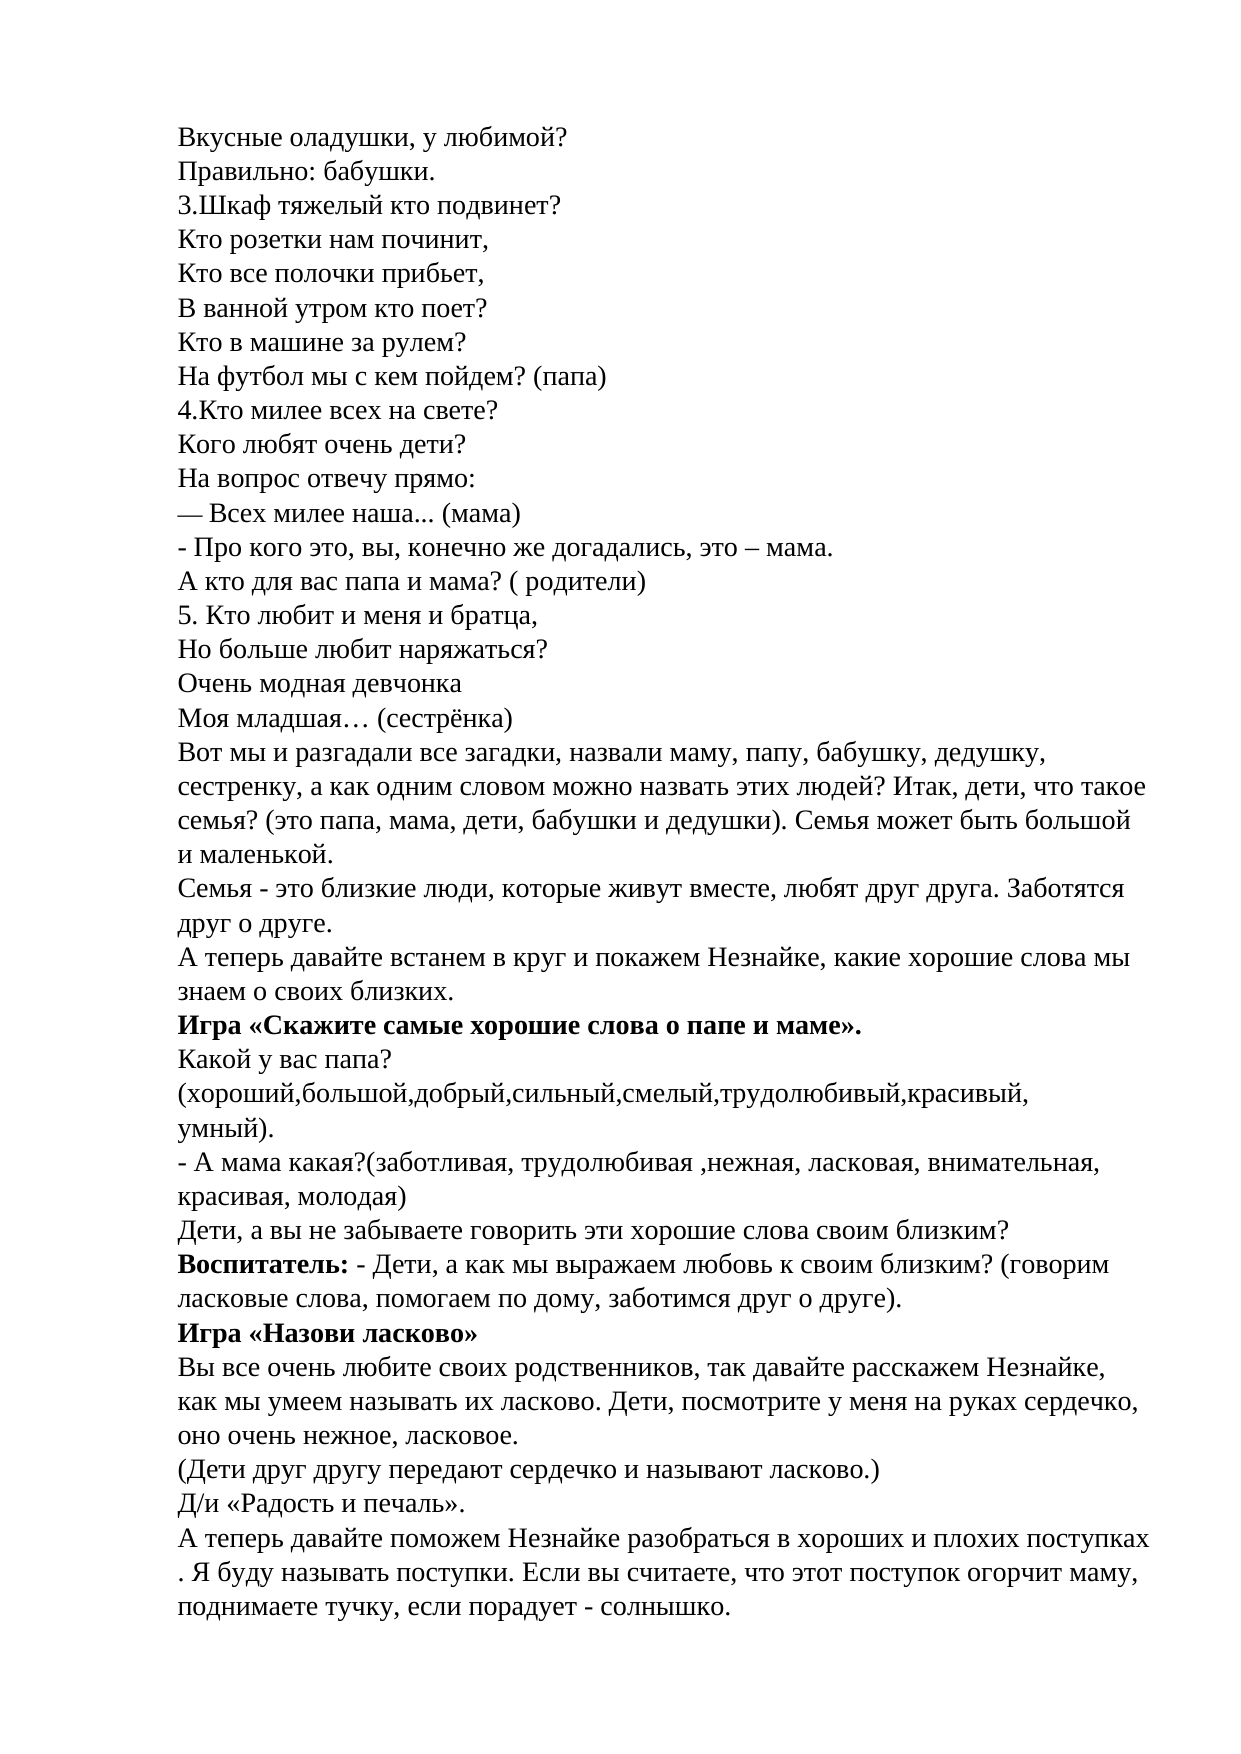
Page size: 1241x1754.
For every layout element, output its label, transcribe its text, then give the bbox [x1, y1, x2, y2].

text 5. Кто любит и меня и братца, [177, 596, 1152, 631]
text А теперь давайте поможем Незнайке разобраться в хороших и плохих поступках . Я буду называть поступки. Если вы считаете, что этот поступок огорчит маму, поднимаете тучку, если порадует - солнышко. [177, 1519, 1152, 1621]
text Д/и «Радость и печаль». [177, 1485, 1152, 1519]
text — Всех милее наша... (мама) [177, 494, 1152, 528]
text Вкусные оладушки, у любимой? [177, 118, 1152, 152]
text А теперь давайте встанем в круг и покажем Незнайке, какие хорошие слова мы знаем о своих близких. [177, 938, 1152, 1006]
text Правильно: бабушки. [177, 152, 1152, 186]
text умный). [177, 1109, 1152, 1143]
text Игра «Скажите самые хорошие слова о папе и маме». [177, 1006, 1152, 1041]
text - А мама какая?(заботливая, трудолюбивая ,нежная, ласковая, внимательная, [177, 1143, 1152, 1177]
text Воспитатель: - Дети, а как мы выражаем любовь к своим близким? (говорим ласковые слова, помогаем по дому, заботимся друг о друге). [177, 1246, 1152, 1314]
text 3.Шкаф тяжелый кто подвинет? Кто розетки нам починит, Кто все полочки прибьет, В ванной утром кто поет? Кто в машине за рулем? На футбол мы с кем пойдем? (папа) [177, 186, 1152, 391]
text (Дети друг другу передают сердечко и называют ласково.) [177, 1451, 1152, 1485]
text Но больше любит наряжаться? [177, 631, 1152, 665]
text Вы все очень любите своих родственников, так давайте расскажем Незнайке, как мы умеем называть их ласково. Дети, посмотрите у меня на руках сердечко, оно очень нежное, ласковое. [177, 1348, 1152, 1451]
text - Про кого это, вы, конечно же догадались, это – мама. [177, 528, 1152, 562]
text Семья - это близкие люди, которые живут вместе, любят друг друга. Заботятся друг о друге. [177, 870, 1152, 938]
text Кого любят очень дети? [177, 426, 1152, 460]
text 4.Кто милее всех на свете? [177, 391, 1152, 426]
text красивая, молодая) [177, 1177, 1152, 1211]
text Моя младшая… (сестрёнка) [177, 699, 1152, 733]
text А кто для вас папа и мама? ( родители) [177, 562, 1152, 596]
text На вопрос отвечу прямо: [177, 460, 1152, 494]
text Очень модная девчонка [177, 665, 1152, 699]
text Какой у вас папа? (хороший,большой,добрый,сильный,смелый,трудолюбивый,красивый, [177, 1041, 1152, 1109]
text Вот мы и разгадали все загадки, назвали маму, папу, бабушку, дедушку, сестренку, а как одним словом можно назвать этих людей? Итак, дети, что такое семья? (это папа, мама, дети, бабушки и дедушки). Семья может быть большой и маленькой. [177, 733, 1152, 870]
text Дети, а вы не забываете говорить эти хорошие слова своим близким? [177, 1211, 1152, 1246]
text Игра «Назови ласково» [177, 1314, 1152, 1348]
